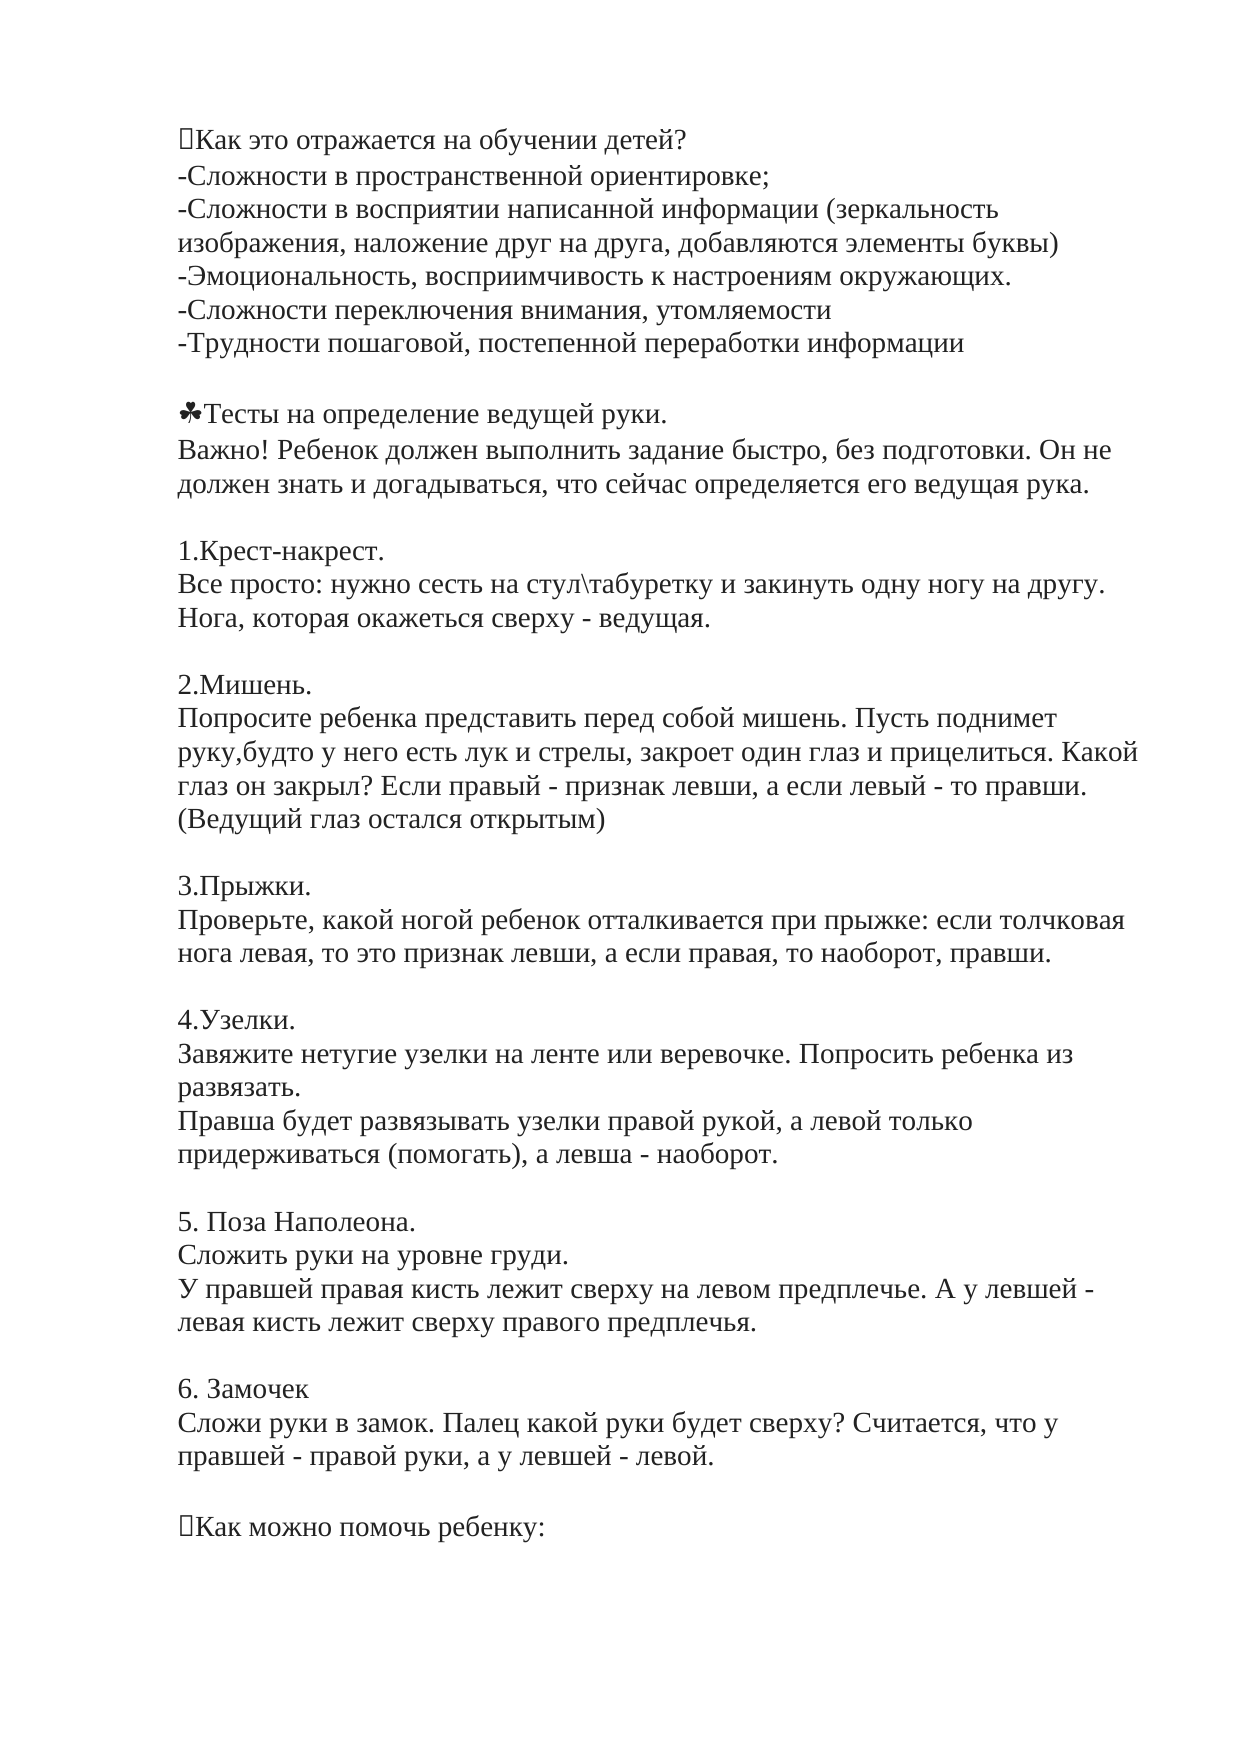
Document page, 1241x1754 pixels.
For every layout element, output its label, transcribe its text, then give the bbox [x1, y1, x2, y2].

text 2.Мишень. [177, 667, 1152, 701]
text -Эмоциональность, восприимчивость к настроениям окружающих. [177, 258, 1152, 292]
text 3.Прыжки. [177, 868, 1152, 902]
text Все просто: нужно сесть на стул\табуретку и закинуть одну ногу на другу. Нога, которая окажеться сверху - ведущая. [177, 566, 1152, 633]
text Проверьте, какой ногой ребенок отталкивается при прыжке: если толчковая нога левая, то это признак левши, а если правая, то наоборот, правши. [177, 902, 1152, 969]
text -Сложности в пространственной ориентировке; [177, 158, 1152, 191]
text -Сложности в восприятии написанной информации (зеркальность изображения, наложение друг на друга, добавляются элементы буквы) [177, 191, 1152, 258]
text 4.Узелки. [177, 1002, 1152, 1036]
text Сложить руки на уровне груди. [177, 1237, 1152, 1271]
text Важно! Ребенок должен выполнить задание быстро, без подготовки. Он не должен знать и догадываться, что сейчас определяется его ведущая рука. [177, 432, 1152, 499]
text У правшей правая кисть лежит сверху на левом предплечье. А у левшей - левая кисть лежит сверху правого предплечья. [177, 1271, 1152, 1338]
text 1.Крест-накрест. [177, 533, 1152, 566]
text Завяжите нетугие узелки на ленте или веревочке. Попросить ребенка из развязать. [177, 1036, 1152, 1103]
text 🌸Как можно помочь ребенку: [177, 1506, 1152, 1545]
text Сложи руки в замок. Палец какой руки будет сверху? Считается, что у правшей - правой руки, а у левшей - левой. [177, 1405, 1152, 1472]
text Попросите ребенка представить перед собой мишень. Пусть поднимет руку,будто у него есть лук и стрелы, закроет один глаз и прицелиться. Какой глаз он закрыл? Если правый - признак левши, а если левый - то правши. (Ведущий глаз остался открытым) [177, 701, 1152, 835]
text -Трудности пошаговой, постепенной переработки информации [177, 326, 1152, 359]
text 5. Поза Наполеона. [177, 1204, 1152, 1237]
text -Сложности переключения внимания, утомляемости [177, 292, 1152, 326]
text 🌸Как это отражается на обучении детей? [177, 118, 1152, 158]
text 6. Замочек [177, 1371, 1152, 1405]
text ☘️Тесты на определение ведущей руки. [177, 393, 1152, 432]
text Правша будет развязывать узелки правой рукой, а левой только придерживаться (помогать), а левша - наоборот. [177, 1103, 1152, 1170]
